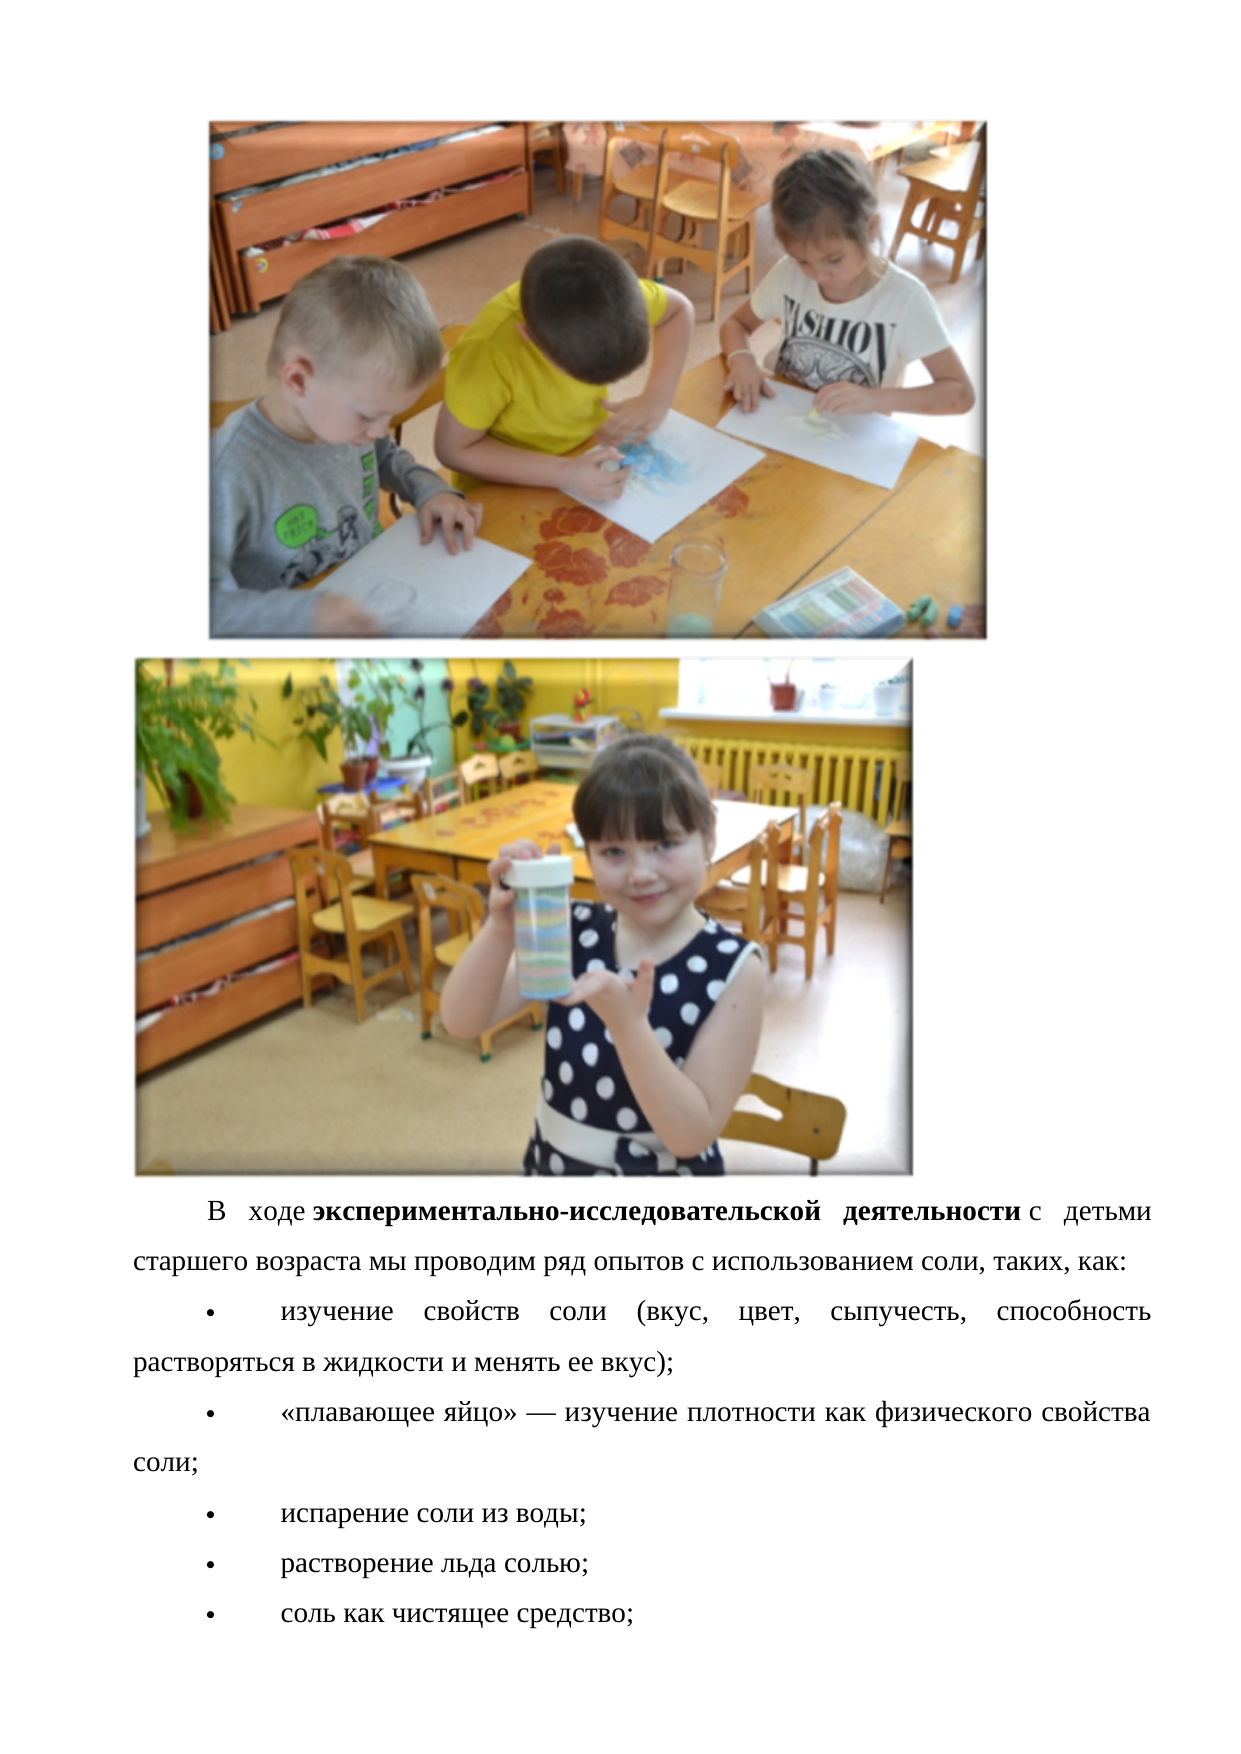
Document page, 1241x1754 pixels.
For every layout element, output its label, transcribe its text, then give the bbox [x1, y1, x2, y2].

list растворение льда солью; [133, 1545, 1152, 1579]
picture [132, 655, 915, 1179]
picture [206, 118, 988, 642]
list «плавающее яйцо» — изучение плотности как физического свойства соли; [133, 1394, 1152, 1478]
list испарение соли из воды; [133, 1495, 1152, 1528]
list соль как чистящее средство; [133, 1595, 1152, 1629]
text В ходе экспериментально-исследовательской деятельности с детьми старшего возраста мы проводим ряд опытов с использованием соли, таких, как: [133, 1193, 1152, 1277]
list изучение свойств соли (вкус, цвет, сыпучесть, способность растворяться в жидкости и менять ее вкус); [133, 1293, 1152, 1377]
